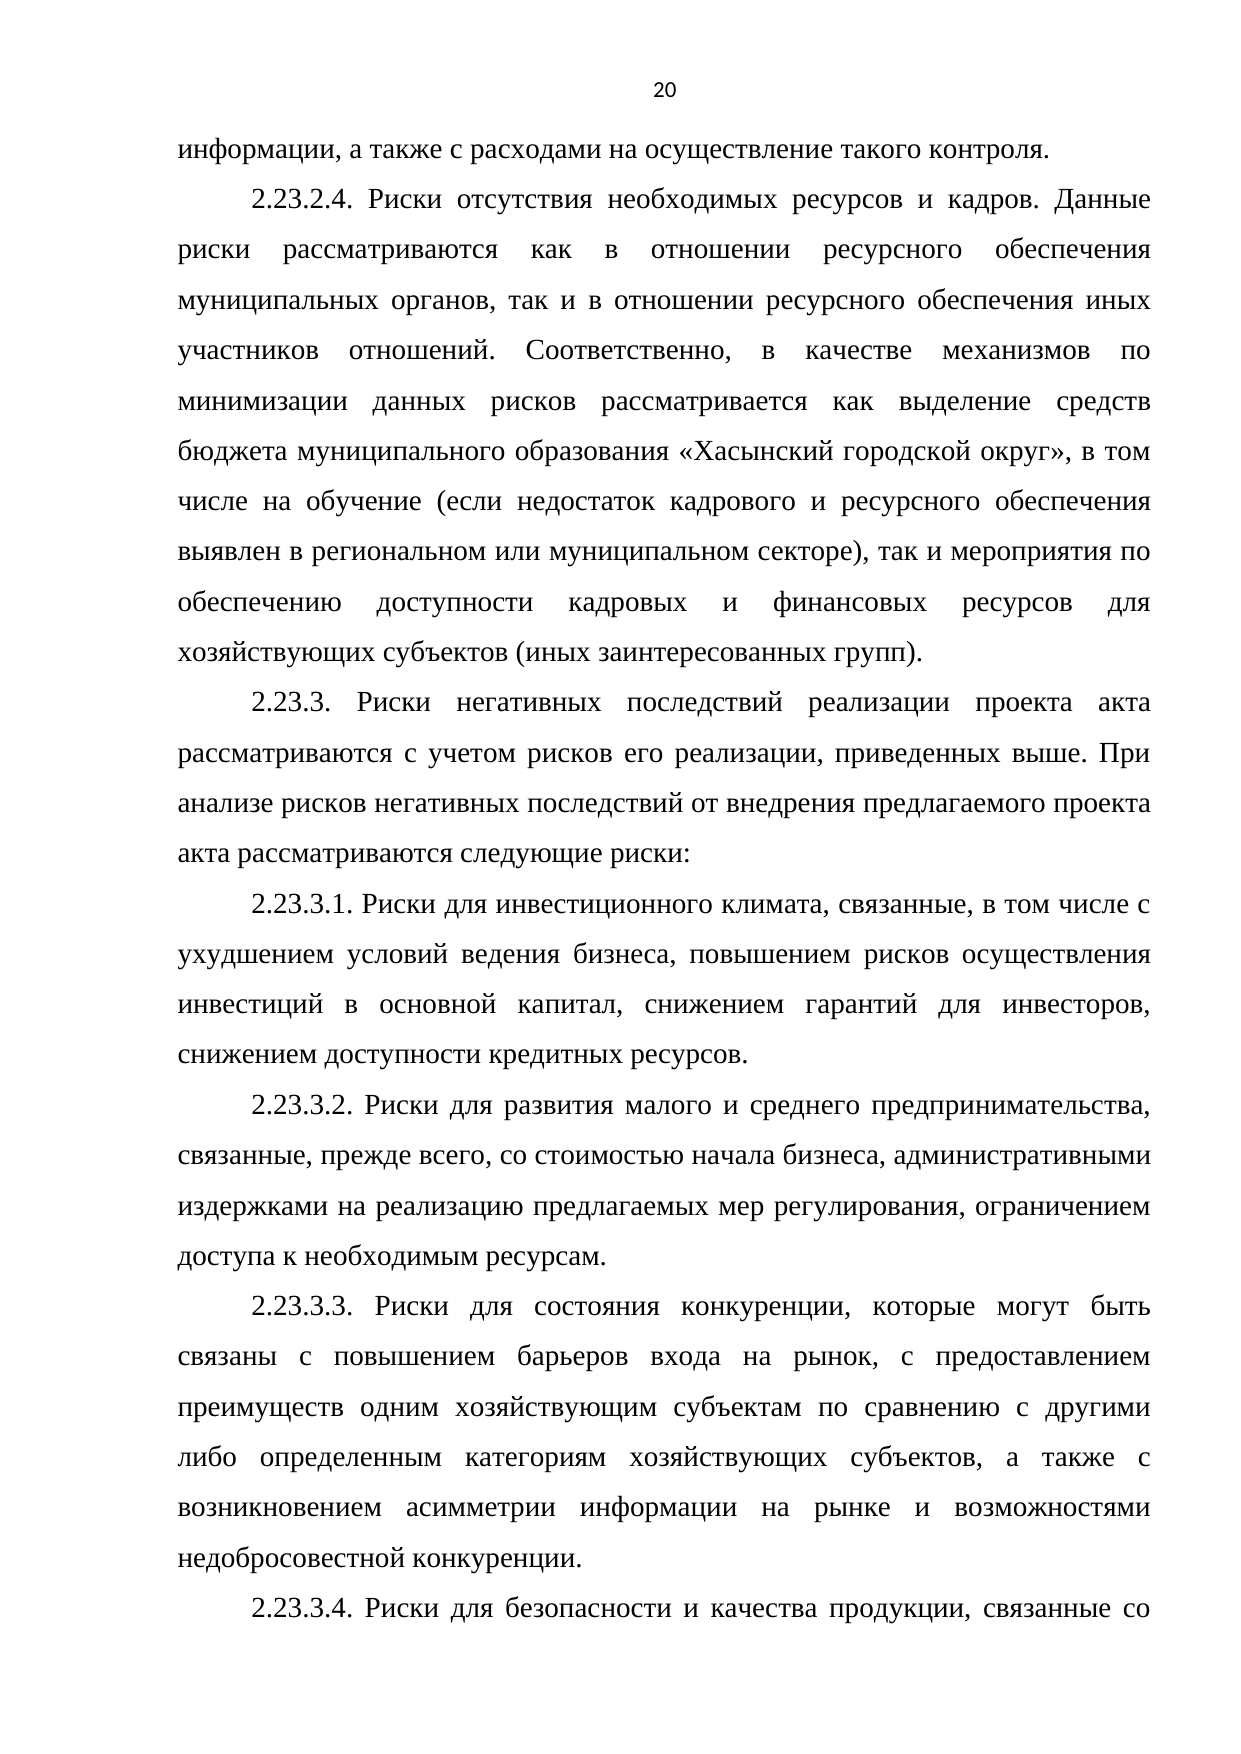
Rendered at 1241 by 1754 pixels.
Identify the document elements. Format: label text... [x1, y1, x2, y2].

text 2.23.2.4. Риски отсутствия необходимых ресурсов и кадров. Данные риски рассматриваются как в отношении ресурсного обеспечения муниципальных органов, так и в отношении ресурсного обеспечения иных участников отношений. Соответственно, в качестве механизмов по минимизации данных рисков рассматривается как выделение средств бюджета муниципального образования «Хасынский городской округ», в том числе на обучение (если недостаток кадрового и ресурсного обеспечения выявлен в региональном или муниципальном секторе), так и мероприятия по обеспечению доступности кадровых и финансовых ресурсов для хозяйствующих субъектов (иных заинтересованных групп). [177, 181, 1152, 668]
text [177, 131, 1152, 164]
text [177, 1590, 1152, 1624]
text 2.23.3. Риски негативных последствий реализации проекта акта рассматриваются с учетом рисков его реализации, приведенных выше. При анализе рисков негативных последствий от внедрения предлагаемого проекта акта рассматриваются следующие риски: [177, 684, 1152, 869]
text 2.23.3.3. Риски для состояния конкуренции, которые могут быть связаны с повышением барьеров входа на рынок, с предоставлением преимуществ одним хозяйствующим субъектам по сравнению с другими либо определенным категориям хозяйствующих субъектов, а также с возникновением асимметрии информации на рынке и возможностями недобросовестной конкуренции. [177, 1288, 1152, 1573]
text 2.23.3.1. Риски для инвестиционного климата, связанные, в том числе с ухудшением условий ведения бизнеса, повышением рисков осуществления инвестиций в основной капитал, снижением гарантий для инвесторов, снижением доступности кредитных ресурсов. [177, 886, 1152, 1070]
text 2.23.3.2. Риски для развития малого и среднего предпринимательства, связанные, прежде всего, со стоимостью начала бизнеса, административными издержками на реализацию предлагаемых мер регулирования, ограничением доступа к необходимым ресурсам. [177, 1087, 1152, 1271]
